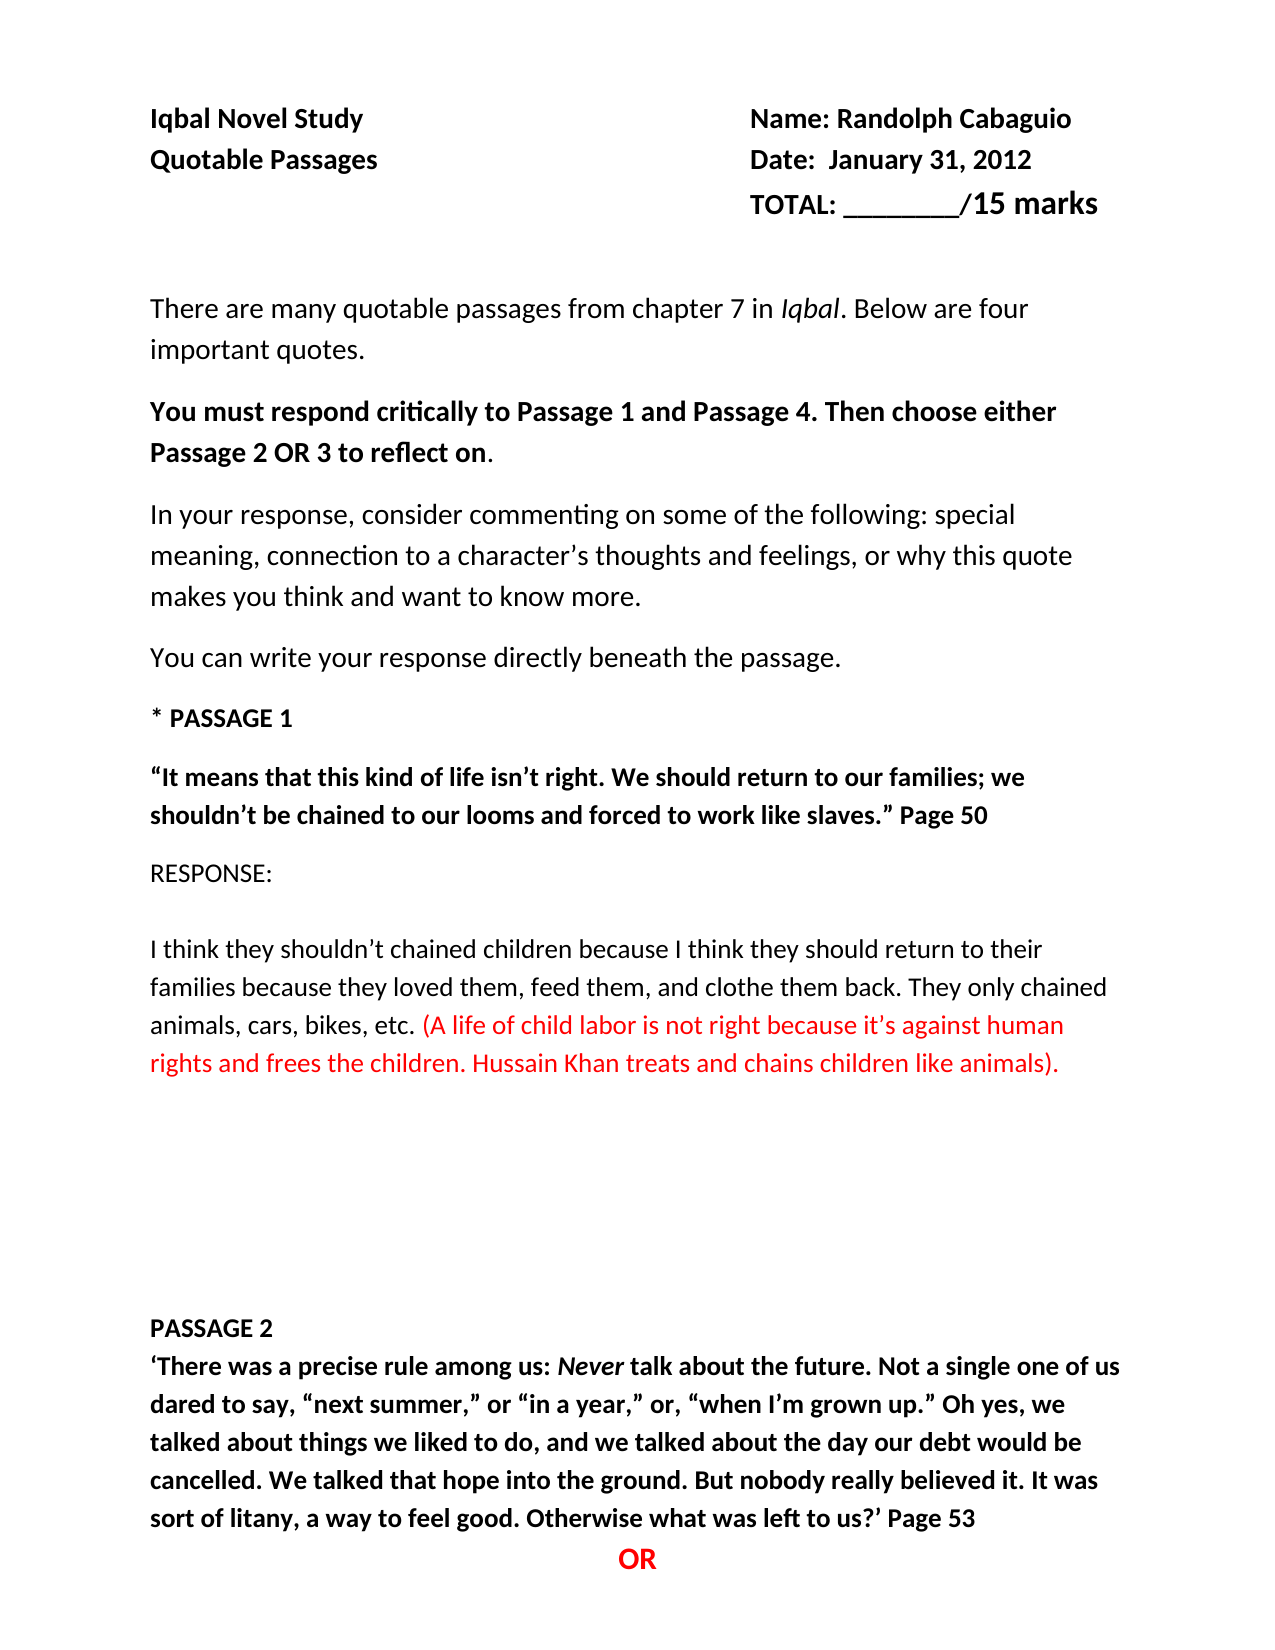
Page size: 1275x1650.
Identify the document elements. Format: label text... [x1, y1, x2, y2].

text Iqbal Novel Study Name: Randolph Cabaguio [150, 100, 1125, 136]
text TOTAL: ________/15 marks [150, 182, 1125, 223]
text RESPONSE: [150, 857, 1125, 890]
text * PASSAGE 1 [150, 701, 1125, 734]
text OR [150, 1539, 1125, 1577]
text You must respond critically to Passage 1 and Passage 4. Then choose either Passage 2 OR 3 to reflect on. [150, 393, 1125, 470]
text There are many quotable passages from chapter 7 in Iqbal. Below are four important quotes. [150, 290, 1125, 367]
text You can write your response directly beneath the passage. [150, 639, 1125, 675]
text “It means that this kind of life isn’t right. We should return to our families; we shouldn’t be chained to our looms and forced to work like slaves.” Page 50 [150, 760, 1125, 831]
text ‘There was a precise rule among us: Never talk about the future. Not a single one of us dared to say, “next summer,” or “in a year,” or, “when I’m grown up.” Oh yes, we talked about things we liked to do, and we talked about the day our debt would be cancelled. We talked that hope into the ground. But nobody really believed it. It was sort of litany, a way to feel good. Otherwise what was left to us?’ Page 53 [150, 1349, 1125, 1534]
text Quotable Passages Date: January 31, 2012 [150, 141, 1125, 177]
text PASSAGE 2 [150, 1312, 1125, 1345]
text I think they shouldn’t chained children because I think they should return to their families because they loved them, feed them, and clothe them back. They only chained animals, cars, bikes, etc. (A life of child labor is not right because it’s against human rights and frees the children. Hussain Khan treats and chains children like animals). [150, 932, 1125, 1079]
text In your response, consider commenting on some of the following: special meaning, connection to a character’s thoughts and feelings, or why this quote makes you think and want to know more. [150, 496, 1125, 613]
